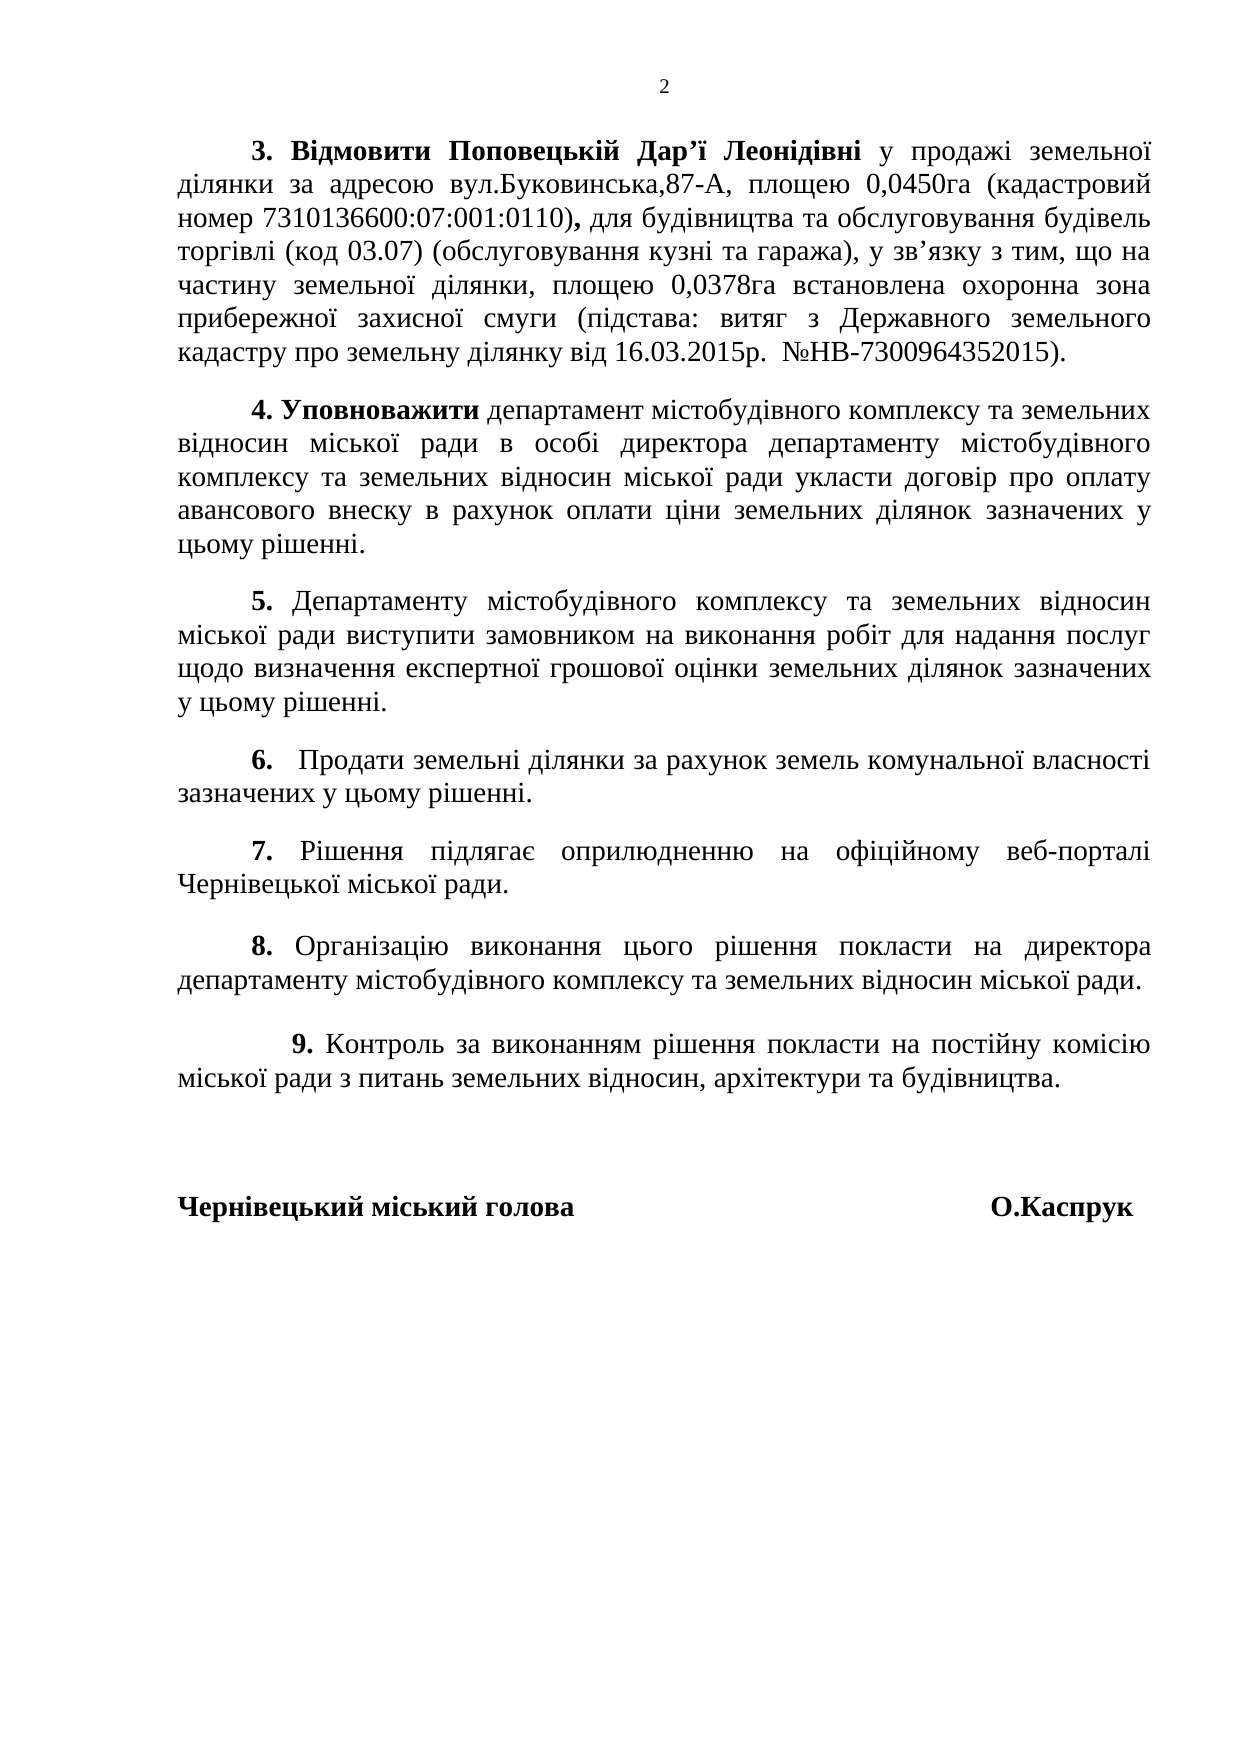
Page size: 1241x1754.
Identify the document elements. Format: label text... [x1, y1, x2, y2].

text 6. Продати земельні ділянки за рахунок земель комунальної власності зазначених у цьому рішенні. [177, 742, 1152, 809]
text 3. Відмовити Поповецькій Дар’ї Леонідівні у продажі земельної ділянки за адресою вул.Буковинська,87-А, площею 0,0450га (кадастровий номер 7310136600:07:001:0110), для будівництва та обслуговування будівель торгівлі (код 03.07) (обслуговування кузні та гаража), у зв’язку з тим, що на частину земельної ділянки, площею 0,0378га встановлена охоронна зона прибережної захисної смуги (підстава: витяг з Державного земельного кадастру про земельну ділянку від 16.03.2015р. №НВ-7300964352015). [177, 122, 1152, 368]
text 7. Рішення підлягає оприлюдненню на офіційному веб-порталі Чернівецької міської ради. [177, 833, 1152, 900]
text Чернівецький міський голова О.Каспрук [177, 1189, 1147, 1223]
text 9. Контроль за виконанням рішення покласти на постійну комісію міської ради з питань земельних відносин, архітектури та будівництва. [177, 1026, 1152, 1093]
text 5. Департаменту містобудівного комплексу та земельних відносин міської ради виступити замовником на виконання робіт для надання послуг щодо визначення експертної грошової оцінки земельних ділянок зазначених у цьому рішенні. [177, 583, 1152, 718]
text 4. Уповноважити департамент містобудівного комплексу та земельних відносин міської ради в особі директора департаменту містобудівного комплексу та земельних відносин міської ради укласти договір про оплату авансового внеску в рахунок оплати ціни земельних ділянок зазначених у цьому рішенні. [177, 392, 1152, 559]
text 8. Організацію виконання цього рішення покласти на директора департаменту містобудівного комплексу та земельних відносин міської ради. [177, 928, 1152, 998]
